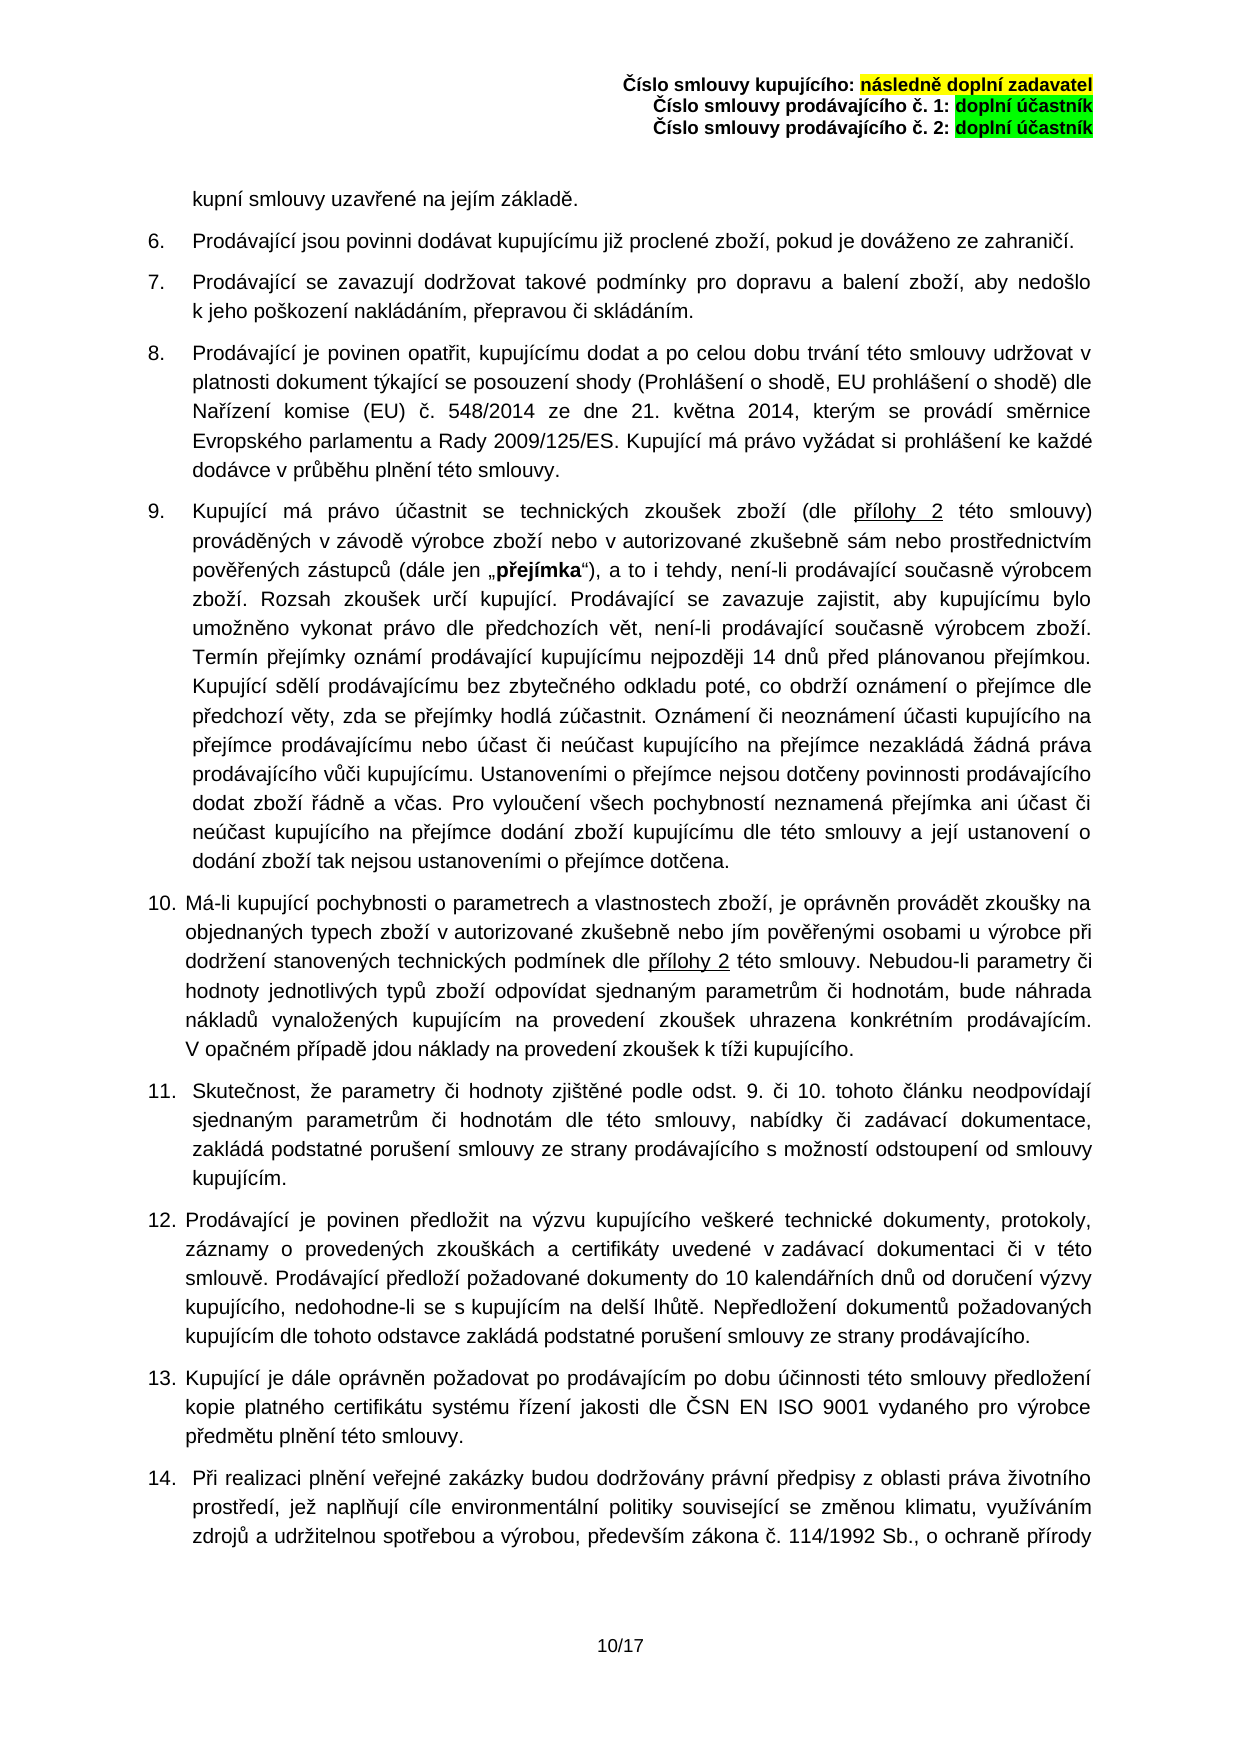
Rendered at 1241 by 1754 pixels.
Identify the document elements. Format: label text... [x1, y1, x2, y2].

list Kupující má právo účastnit se technických zkoušek zboží (dle přílohy 2 této smlouvy) prováděných v závodě výrobce zboží nebo v autorizované zkušebně sám nebo prostřednictvím pověřených zástupců (dále jen „přejímka“), a to i tehdy, není-li prodávající současně výrobcem zboží. Rozsah zkoušek určí kupující. Prodávající se zavazuje zajistit, aby kupujícímu bylo umožněno vykonat právo dle předchozích vět, není-li prodávající současně výrobcem zboží. Termín přejímky oznámí prodávající kupujícímu nejpozději 14 dnů před plánovanou přejímkou. Kupující sdělí prodávajícímu bez zbytečného odkladu poté, co obdrží oznámení o přejímce dle předchozí věty, zda se přejímky hodlá zúčastnit. Oznámení či neoznámení účasti kupujícího na přejímce prodávajícímu nebo účast či neúčast kupujícího na přejímce nezakládá žádná práva prodávajícího vůči kupujícímu. Ustanoveními o přejímce nejsou dotčeny povinnosti prodávajícího dodat zboží řádně a včas. Pro vyloučení všech pochybností neznamená přejímka ani účast či neúčast kupujícího na přejímce dodání zboží kupujícímu dle této smlouvy a její ustanovení o dodání zboží tak nejsou ustanoveními o přejímce dotčena. [148, 494, 1093, 873]
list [148, 182, 1093, 211]
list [148, 1461, 1093, 1548]
list Má-li kupující pochybnosti o parametrech a vlastnostech zboží, je oprávněn provádět zkoušky na objednaných typech zboží v autorizované zkušebně nebo jím pověřenými osobami u výrobce při dodržení stanovených technických podmínek dle přílohy 2 této smlouvy. Nebudou-li parametry či hodnoty jednotlivých typů zboží odpovídat sjednaným parametrům či hodnotám, bude náhrada nákladů vynaložených kupujícím na provedení zkoušek uhrazena konkrétním prodávajícím. V opačném případě jdou náklady na provedení zkoušek k tíži kupujícího. [148, 886, 1093, 1061]
list Prodávající jsou povinni dodávat kupujícímu již proclené zboží, pokud je dováženo ze zahraničí. [148, 223, 1093, 252]
list Prodávající je povinen opatřit, kupujícímu dodat a po celou dobu trvání této smlouvy udržovat v platnosti dokument týkající se posouzení shody (Prohlášení o shodě, EU prohlášení o shodě) dle Nařízení komise (EU) č. 548/2014 ze dne 21. května 2014, kterým se provádí směrnice Evropského parlamentu a Rady 2009/125/ES. Kupující má právo vyžádat si prohlášení ke každé dodávce v průběhu plnění této smlouvy. [148, 336, 1093, 482]
list Skutečnost, že parametry či hodnoty zjištěné podle odst. 9. či 10. tohoto článku neodpovídají sjednaným parametrům či hodnotám dle této smlouvy, nabídky či zadávací dokumentace, zakládá podstatné porušení smlouvy ze strany prodávajícího s možností odstoupení od smlouvy kupujícím. [148, 1073, 1093, 1190]
list Prodávající je povinen předložit na výzvu kupujícího veškeré technické dokumenty, protokoly, záznamy o provedených zkouškách a certifikáty uvedené v zadávací dokumentaci či v této smlouvě. Prodávající předloží požadované dokumenty do 10 kalendářních dnů od doručení výzvy kupujícího, nedohodne-li se s kupujícím na delší lhůtě. Nepředložení dokumentů požadovaných kupujícím dle tohoto odstavce zakládá podstatné porušení smlouvy ze strany prodávajícího. [148, 1202, 1093, 1348]
list Kupující je dále oprávněn požadovat po prodávajícím po dobu účinnosti této smlouvy předložení kopie platného certifikátu systému řízení jakosti dle ČSN EN ISO 9001 vydaného pro výrobce předmětu plnění této smlouvy. [148, 1361, 1093, 1448]
list Prodávající se zavazují dodržovat takové podmínky pro dopravu a balení zboží, aby nedošlo k jeho poškození nakládáním, přepravou či skládáním. [148, 265, 1093, 323]
